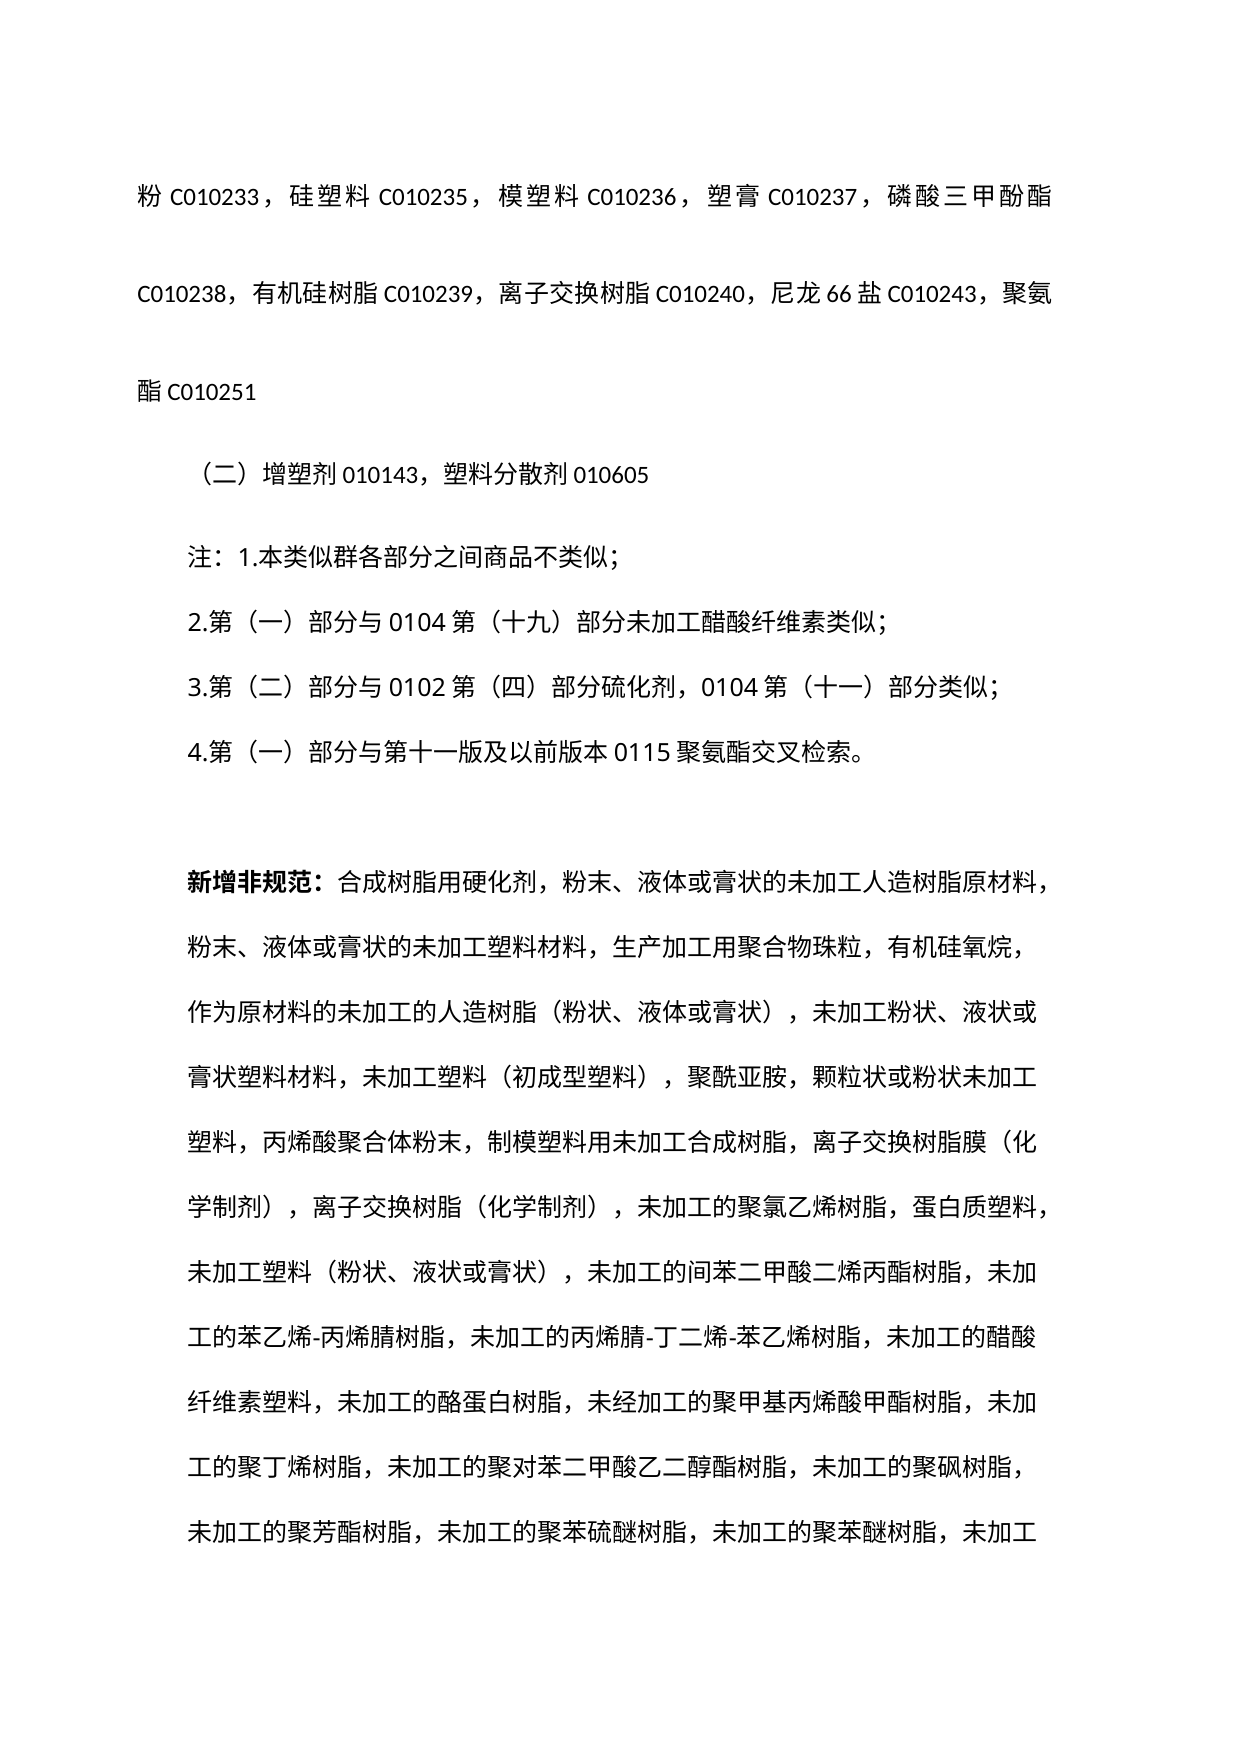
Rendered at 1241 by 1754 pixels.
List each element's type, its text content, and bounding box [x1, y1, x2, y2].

text （二）增塑剂010143，塑料分散剂010605 [137, 440, 1053, 505]
text 2.第（一）部分与0104第（十九）部分未加工醋酸纤维素类似； [187, 588, 1053, 653]
text 4.第（一）部分与第十一版及以前版本0115聚氨酯交叉检索。 [187, 718, 1053, 783]
text 3.第（二）部分与0102第（四）部分硫化剂，0104第（十一）部分类似； [187, 653, 1053, 718]
text 注：1.本类似群各部分之间商品不类似； [187, 523, 1053, 588]
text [187, 848, 1053, 1563]
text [137, 162, 1053, 422]
